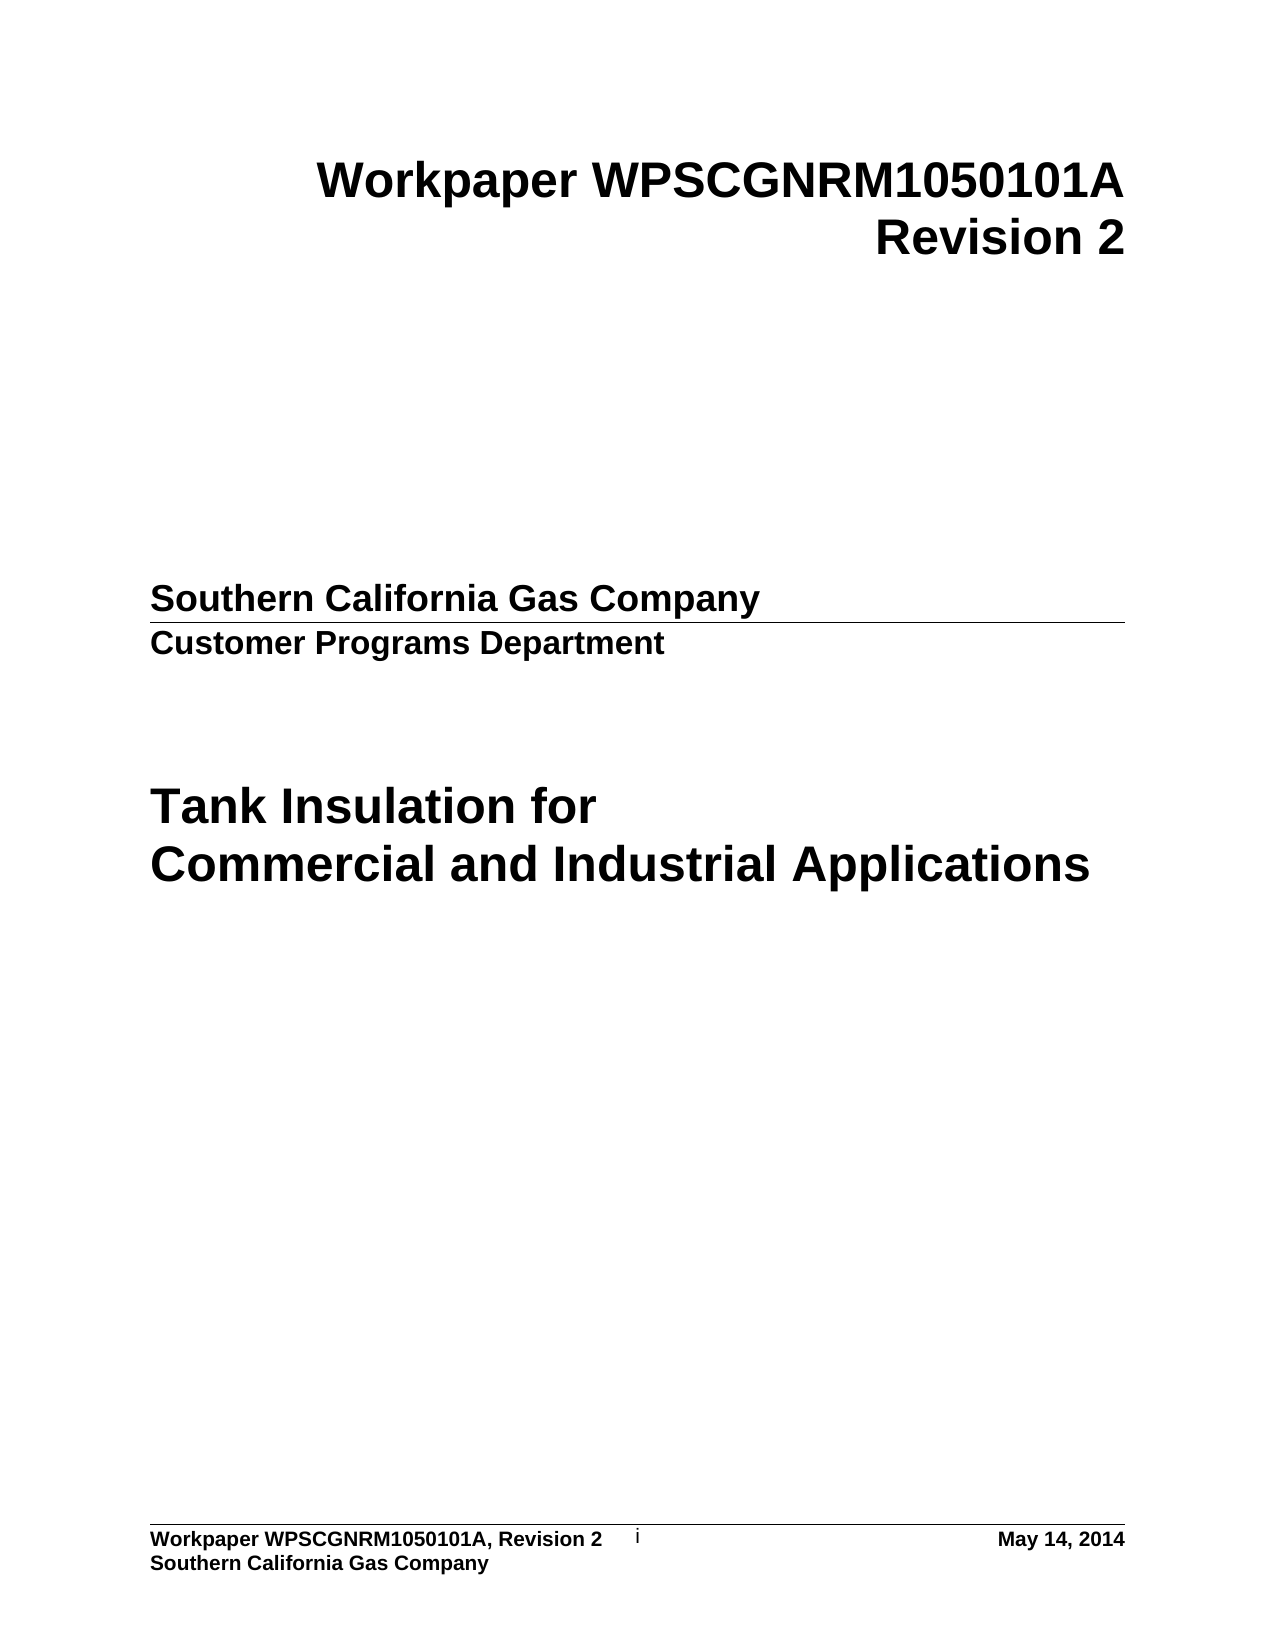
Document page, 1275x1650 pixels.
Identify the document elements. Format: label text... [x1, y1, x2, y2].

text Customer Programs Department [150, 623, 1125, 661]
text Workpaper WPSCGNRM1050101A [150, 150, 1125, 207]
text Commercial and Industrial Applications [150, 834, 1125, 891]
text Revision 2 [150, 207, 1125, 265]
text Southern California Gas Company [150, 576, 1125, 622]
text Tank Insulation for [150, 776, 1125, 834]
